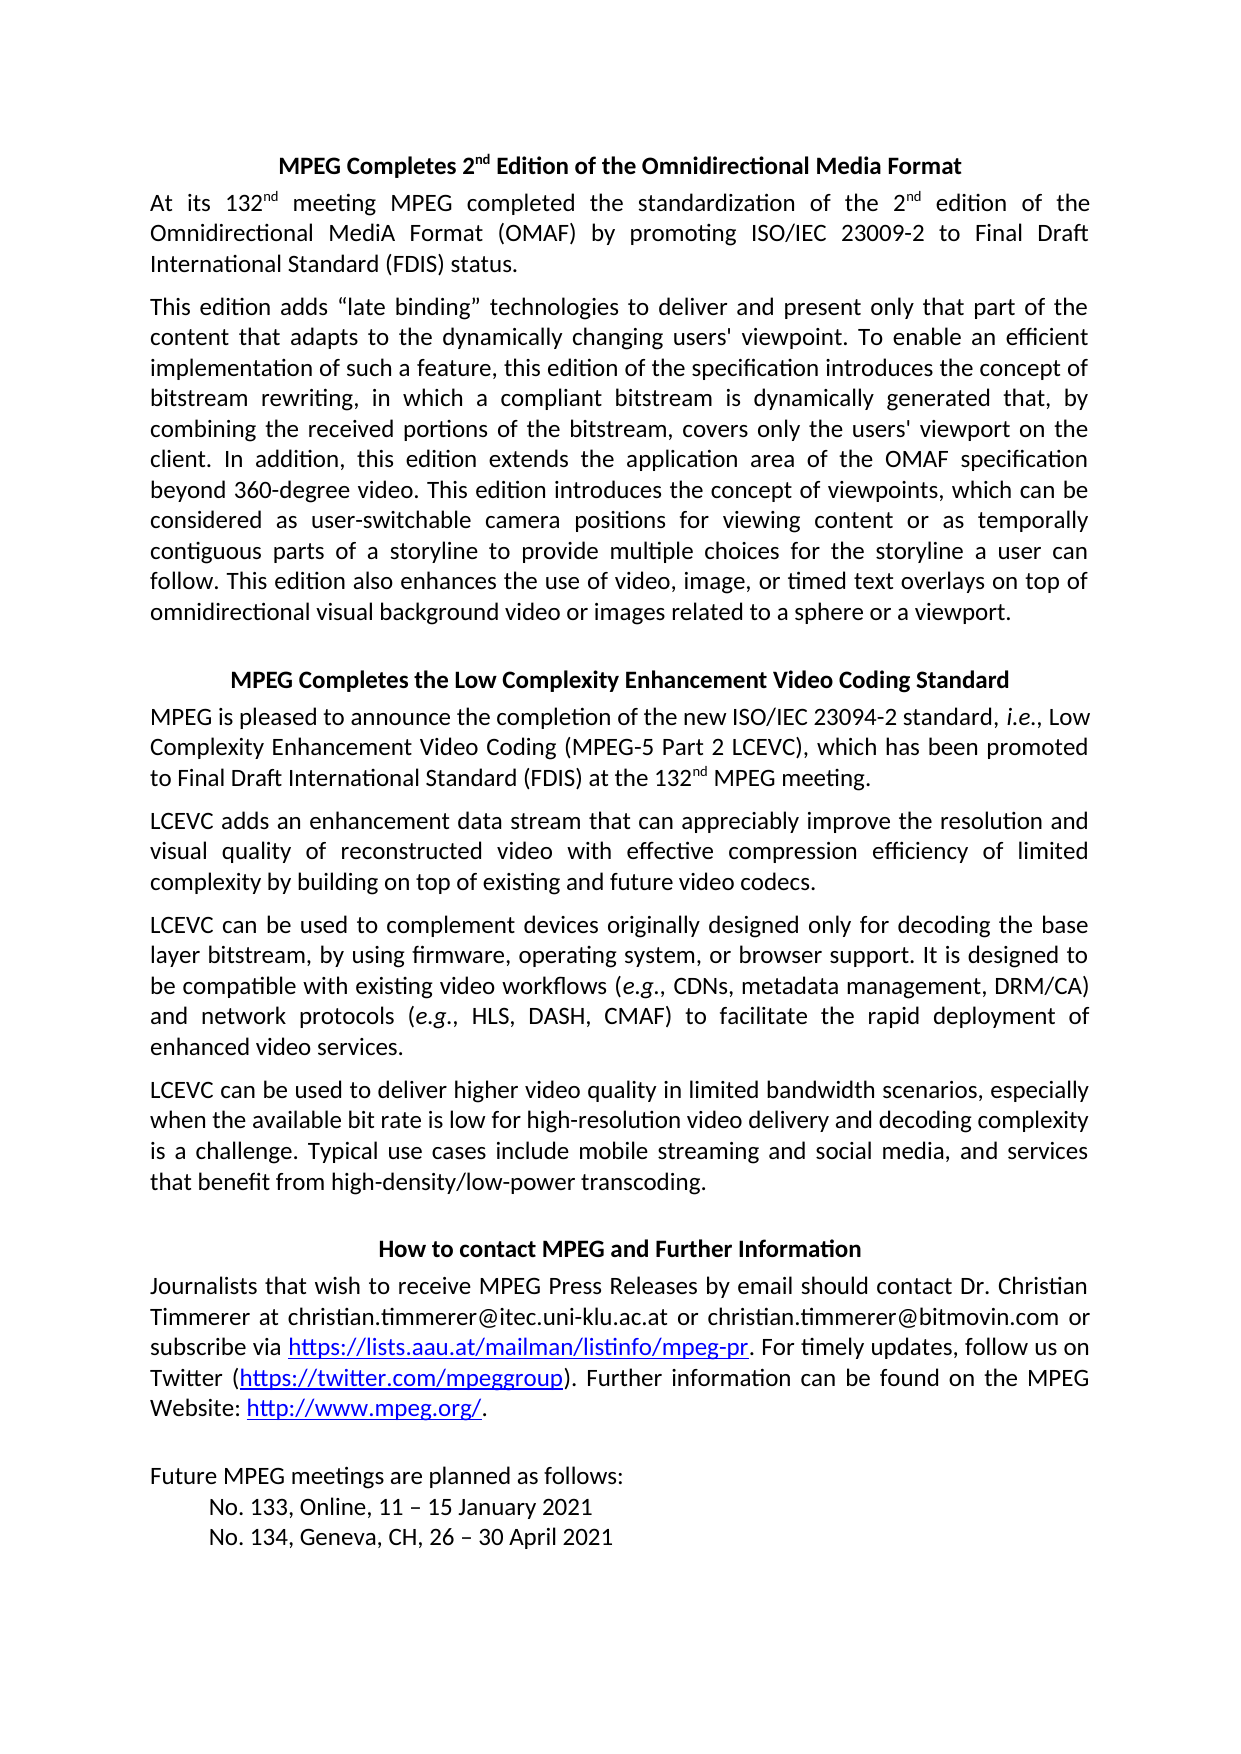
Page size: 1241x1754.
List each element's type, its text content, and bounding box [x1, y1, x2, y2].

text LCEVC adds an enhancement data stream that can appreciably improve the resolution and visual quality of reconstructed video with effective compression efficiency of limited complexity by building on top of existing and future video codecs. [150, 805, 1090, 896]
text At its 132nd meeting MPEG completed the standardization of the 2nd edition of the Omnidirectional MediA Format (OMAF) by promoting ISO/IEC 23009-2 to Final Draft International Standard (FDIS) status. [150, 187, 1090, 278]
text Journalists that wish to receive MPEG Press Releases by email should contact Dr. Christian Timmerer at christian.timmerer@itec.uni-klu.ac.at or christian.timmerer@bitmovin.com or subscribe via https://lists.aau.at/mailman/listinfo/mpeg-pr. For timely updates, follow us on Twitter (https://twitter.com/mpeggroup). Further information can be found on the MPEG Website: http://www.mpeg.org/. [150, 1270, 1090, 1423]
text LCEVC can be used to complement devices originally designed only for decoding the base layer bitstream, by using firmware, operating system, or browser support. It is designed to be compatible with existing video workflows (e.g., CDNs, metadata management, DRM/CA) and network protocols (e.g., HLS, DASH, CMAF) to facilitate the rapid deployment of enhanced video services. [150, 909, 1090, 1062]
text LCEVC can be used to deliver higher video quality in limited bandwidth scenarios, especially when the available bit rate is low for high-resolution video delivery and decoding complexity is a challenge. Typical use cases include mobile streaming and social media, and services that benefit from high-density/low-power transcoding. [150, 1074, 1090, 1196]
text This edition adds “late binding” technologies to deliver and present only that part of the content that adapts to the dynamically changing users' viewpoint. To enable an efficient implementation of such a feature, this edition of the specification introduces the concept of bitstream rewriting, in which a compliant bitstream is dynamically generated that, by combining the received portions of the bitstream, covers only the users' viewport on the client. In addition, this edition extends the application area of the OMAF specification beyond 360-degree video. This edition introduces the concept of viewpoints, which can be considered as user-switchable camera positions for viewing content or as temporally contiguous parts of a storyline to provide multiple choices for the storyline a user can follow. This edition also enhances the use of video, image, or timed text overlays on top of omnidirectional visual background video or images related to a sphere or a viewport. [150, 291, 1090, 627]
text No. 133, Online, 11 – 15 January 2021 [208, 1491, 1090, 1522]
text MPEG is pleased to announce the completion of the new ISO/IEC 23094-2 standard, i.e., Low Complexity Enhancement Video Coding (MPEG-5 Part 2 LCEVC), which has been promoted to Final Draft International Standard (FDIS) at the 132nd MPEG meeting. [150, 701, 1090, 792]
text No. 134, Geneva, CH, 26 – 30 April 2021 [208, 1522, 1090, 1552]
subtitle How to contact MPEG and Further Information [150, 1234, 1090, 1264]
subtitle MPEG Completes 2nd Edition of the Omnidirectional Media Format [150, 150, 1090, 181]
subtitle MPEG Completes the Low Complexity Enhancement Video Coding Standard [150, 664, 1090, 694]
text Future MPEG meetings are planned as follows: [150, 1461, 1090, 1491]
